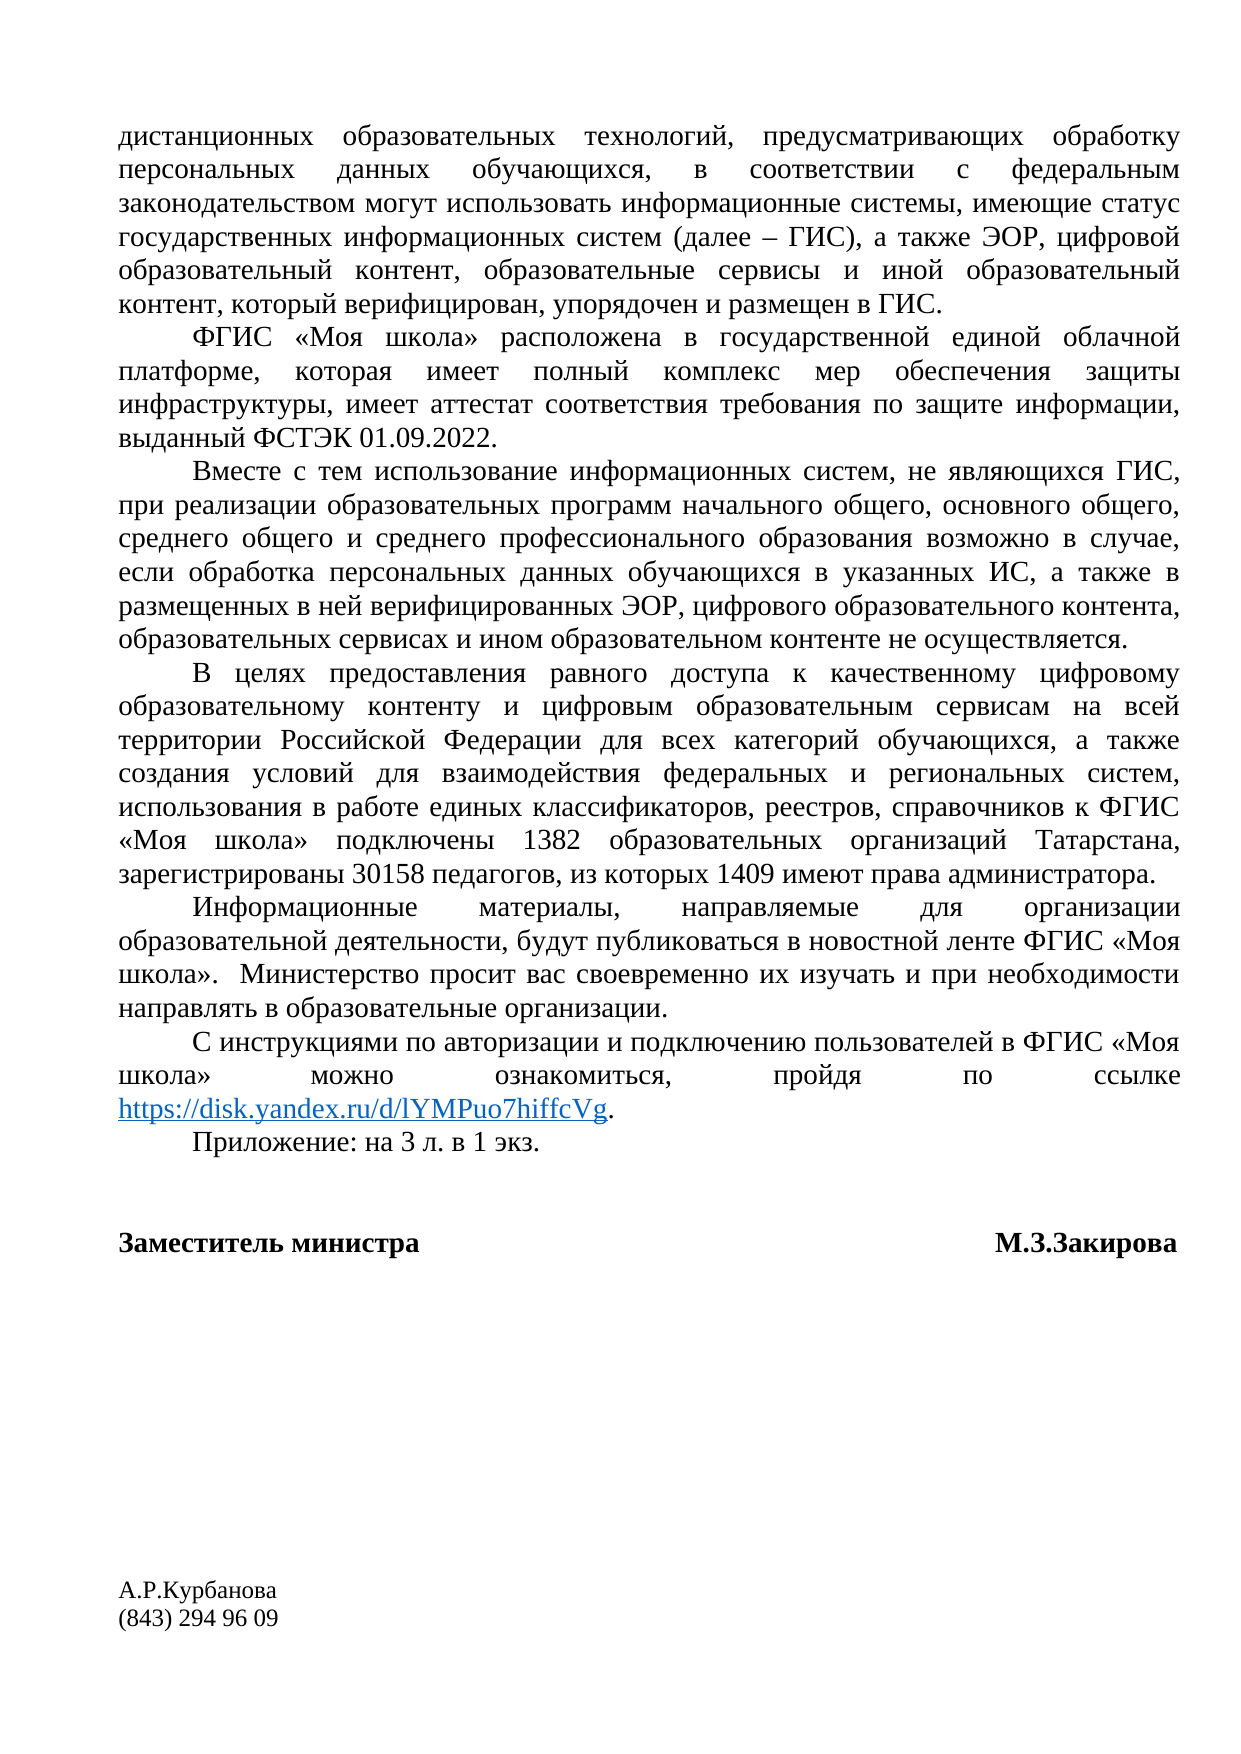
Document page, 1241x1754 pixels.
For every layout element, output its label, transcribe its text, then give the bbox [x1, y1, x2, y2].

text С инструкциями по авторизации и подключению пользователей в ФГИС «Моя школа» можно ознакомиться, пройдя по ссылке https://disk.yandex.ru/d/lYMPuo7hiffcVg. [118, 1024, 1181, 1124]
text Информационные материалы, направляемые для организации образовательной деятельности, будут публиковаться в новостной ленте ФГИС «Моя школа». Министерство просит вас своевременно их изучать и при необходимости направлять в образовательные организации. [118, 889, 1181, 1024]
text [118, 118, 1181, 319]
text Приложение: на 3 л. в 1 экз. [118, 1124, 1181, 1158]
text Заместитель министра М.З.Закирова [118, 1225, 1182, 1258]
text А.Р.Курбанова [118, 1575, 1181, 1603]
text В целях предоставления равного доступа к качественному цифровому образовательному контенту и цифровым образовательным сервисам на всей территории Российской Федерации для всех категорий обучающихся, а также создания условий для взаимодействия федеральных и региональных систем, использования в работе единых классификаторов, реестров, справочников к ФГИС «Моя школа» подключены 1382 образовательных организаций Татарстана, зарегистрированы 30158 педагогов, из которых 1409 имеют права администратора. [118, 655, 1181, 889]
text Вместе с тем использование информационных систем, не являющихся ГИС, при реализации образовательных программ начального общего, основного общего, среднего общего и среднего профессионального образования возможно в случае, если обработка персональных данных обучающихся в указанных ИС, а также в размещенных в ней верифицированных ЭОР, цифрового образовательного контента, образовательных сервисах и ином образовательном контенте не осуществляется. [118, 453, 1181, 655]
text (843) 294 96 09 [118, 1603, 1181, 1632]
text ФГИС «Моя школа» расположена в государственной единой облачной платформе, которая имеет полный комплекс мер обеспечения защиты инфраструктуры, имеет аттестат соответствия требования по защите информации, выданный ФСТЭК 01.09.2022. [118, 319, 1181, 453]
